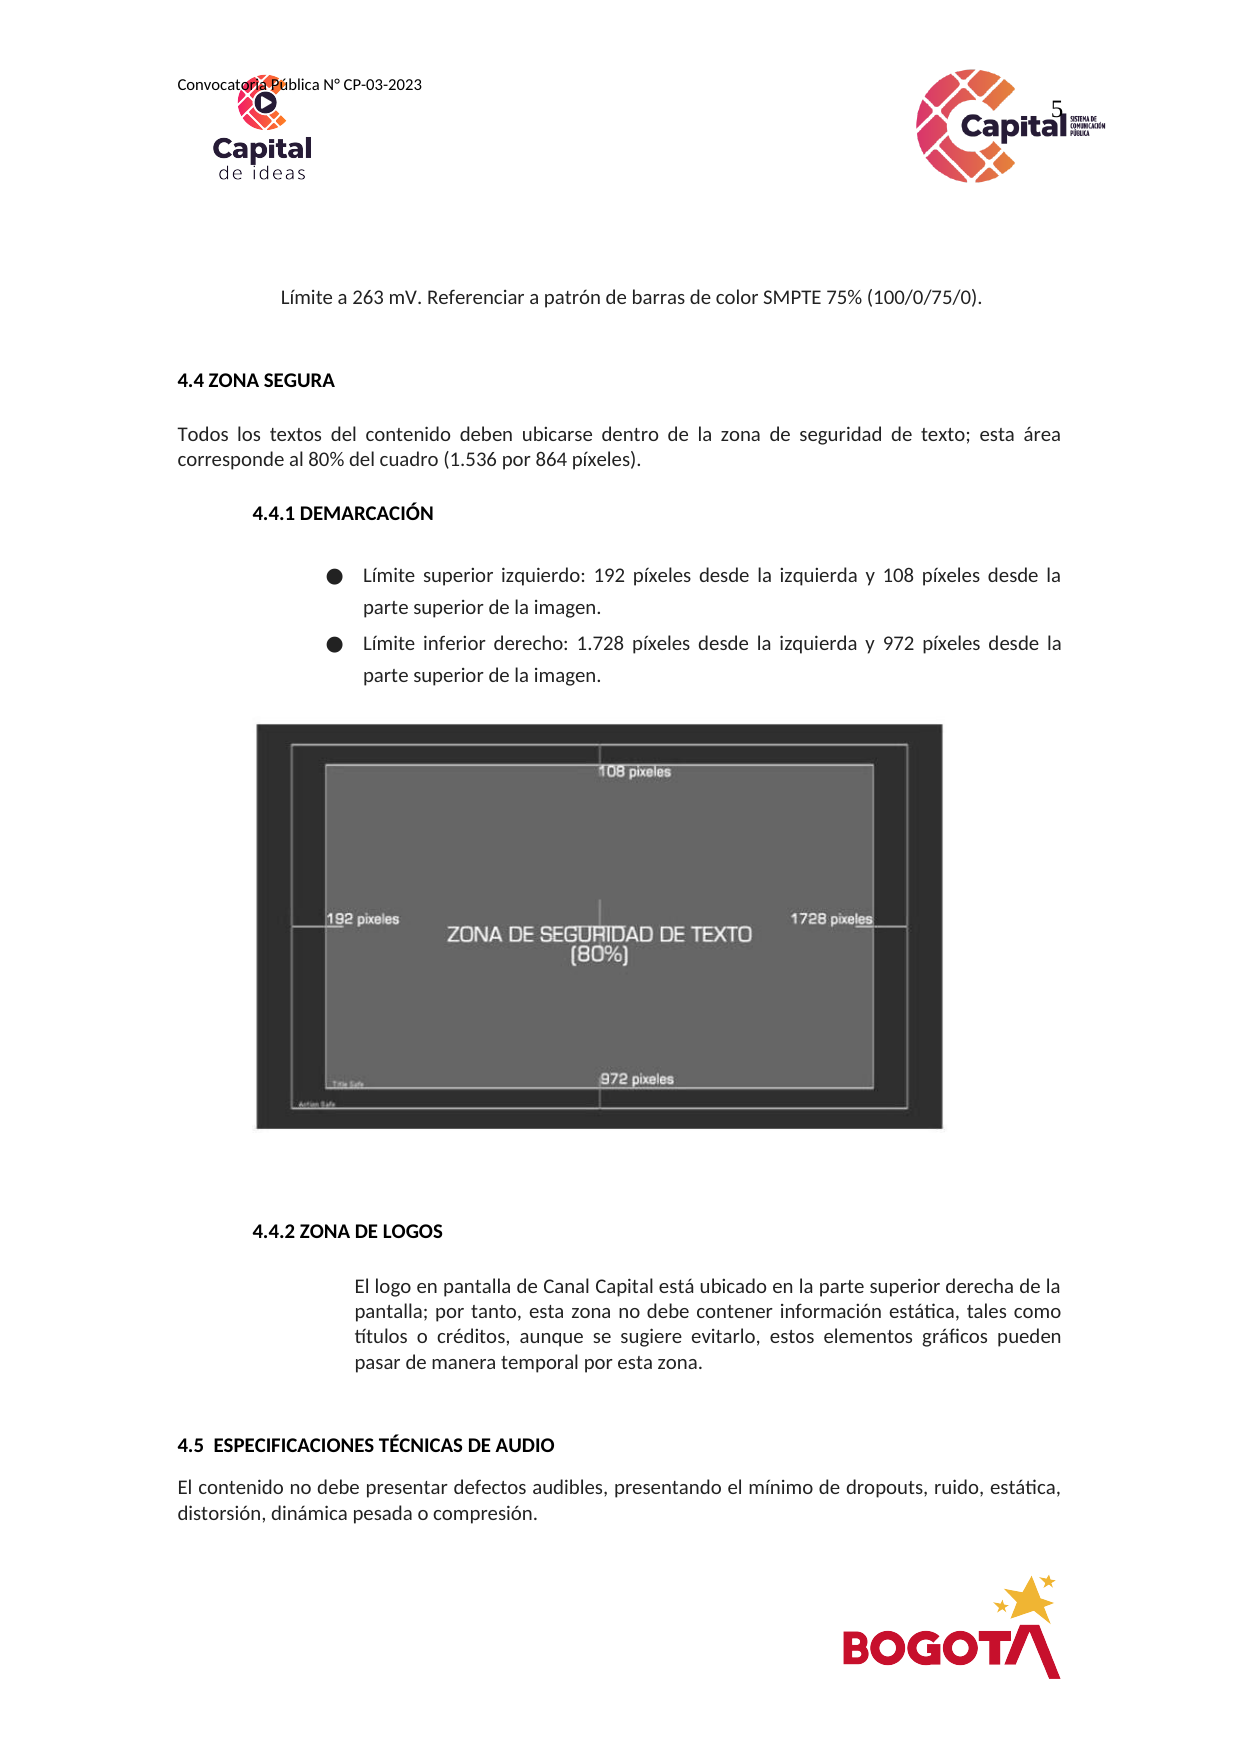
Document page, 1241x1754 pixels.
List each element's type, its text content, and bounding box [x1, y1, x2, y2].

list Límite inferior derecho: 1.728 píxeles desde la izquierda y 972 píxeles desde la parte superior de la imagen. [325, 619, 1063, 688]
picture [252, 716, 948, 1133]
text El contenido no debe presentar defectos audibles, presentando el mínimo de dropouts, ruido, estática, distorsión, dinámica pesada o compresión. [177, 1474, 1063, 1525]
text 4.5 ESPECIFICACIONES TÉCNICAS DE AUDIO [177, 1432, 1063, 1457]
list Límite superior izquierdo: 192 píxeles desde la izquierda y 108 píxeles desde la parte superior de la imagen. [325, 551, 1063, 619]
picture [885, 56, 1118, 202]
text Todos los textos del contenido deben ubicarse dentro de la zona de seguridad de texto; esta área corresponde al 80% del cuadro (1.536 por 864 píxeles). [177, 421, 1063, 472]
picture [177, 45, 347, 214]
text 4.4.1 DEMARCACIÓN [252, 472, 1063, 526]
text 4.4 ZONA SEGURA [177, 367, 1063, 392]
text 4.4.2 ZONA DE LOGOS [252, 1219, 1063, 1244]
text Límite a 263 mV. Referenciar a patrón de barras de color SMPTE 75% (100/0/75/0). [281, 284, 1063, 309]
picture [840, 1572, 1064, 1681]
text El logo en pantalla de Canal Capital está ubicado en la parte superior derecha de la pantalla; por tanto, esta zona no debe contener información estática, tales como títulos o créditos, aunque se sugiere evitarlo, estos elementos gráficos pueden pasar de manera temporal por esta zona. [354, 1273, 1063, 1374]
